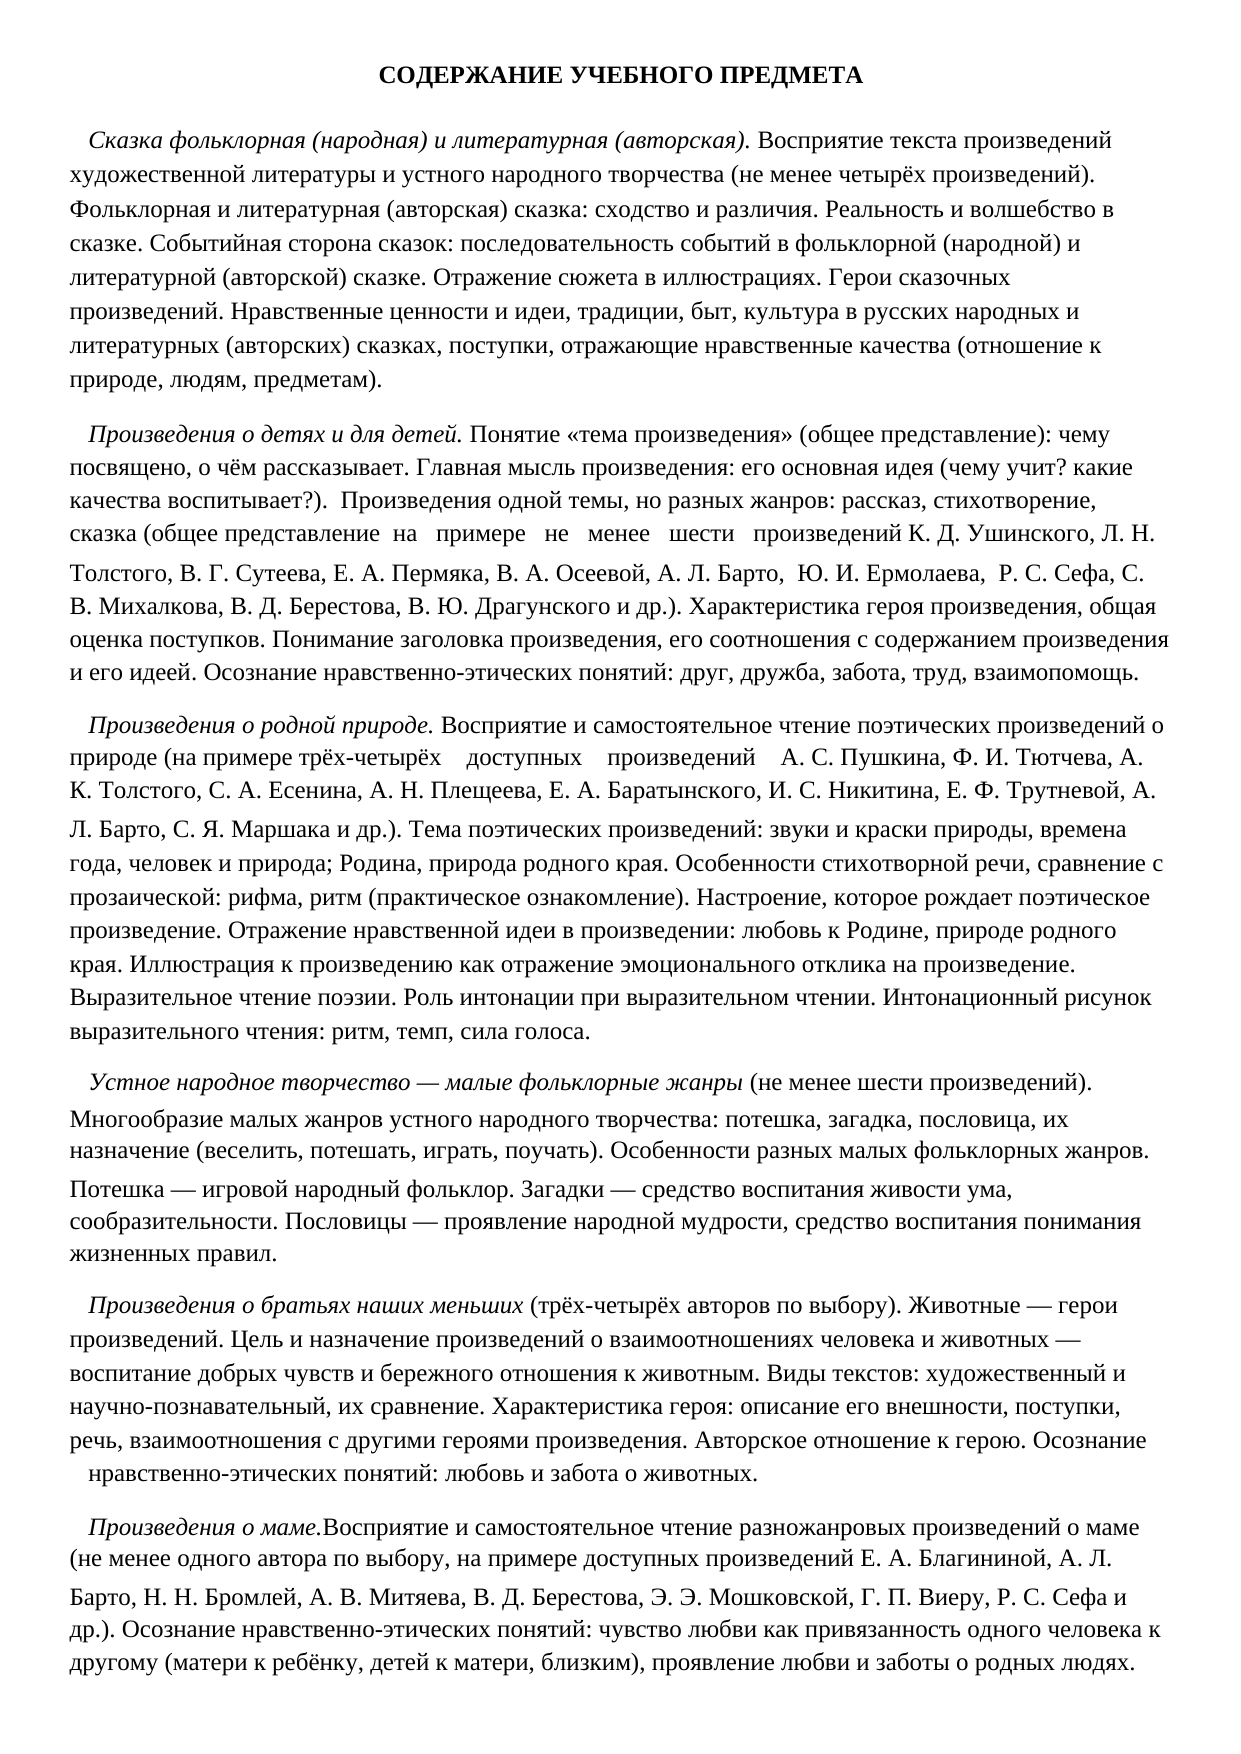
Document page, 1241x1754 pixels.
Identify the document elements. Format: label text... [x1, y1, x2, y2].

text Л. Барто, С. Я. Маршака и др.). Тема поэтических произведений: звуки и краски природы, времена года, человек и природа; Родина, природа родного края. Особенности стихотворной речи, сравнение с прозаической: рифма, ритм (практическое ознакомление). Настроение, которое рождает поэтическое произведение. Отражение нравственной идеи в произведении: любовь к Родине, природе родного края. Иллюстрация к произведению как отражение эмоционального отклика на произведение. Выразительное чтение поэзии. Роль интонации при выразительном чтении. Интонационный рисунок выразительного чтения: ритм, темп, сила голоса. [69, 814, 1172, 1044]
text Устное народное творчество — малые фольклорные жанры (не менее шести произведений). [88, 1069, 1172, 1096]
text Толстого, В. Г. Сутеева, Е. А. Пермяка, В. А. Осеевой, А. Л. Барто, Ю. И. Ермолаева, Р. С. Сефа, С. В. Михалкова, В. Д. Берестова, В. Ю. Драгунского и др.). Характеристика героя произведения, общая оценка поступков. Понимание заголовка произведения, его соотношения с содержанием произведения и его идеей. Осознание нравственно-этических понятий: друг, дружба, забота, труд, взаимопомощь. [69, 558, 1172, 686]
text Произведения о детях и для детей. Понятие «тема произведения» (общее представление): чему посвящено, о чём рассказывает. Главная мысль произведения: его основная идея (чему учит? какие качества воспитывает?). Произведения одной темы, но разных жанров: рассказ, стихотворение, сказка (общее представление на примере не менее шести произведений К. Д. Ушинского, Л. Н. [69, 419, 1157, 547]
text Барто, Н. Н. Бромлей, А. В. Митяева, В. Д. Берестова, Э. Э. Мошковской, Г. П. Виеру, Р. С. Сефа и др.). Осознание нравственно-этических понятий: чувство любви как привязанность одного человека к другому (матери к ребёнку, детей к матери, близким), проявление любви и заботы о родных людях. [69, 1582, 1172, 1675]
text Произведения о маме.Восприятие и самостоятельное чтение разножанровых произведений о маме (не менее одного автора по выбору, на примере доступных произведений Е. А. Благининой, А. Л. [69, 1512, 1157, 1572]
text Многообразие малых жанров устного народного творчества: потешка, загадка, пословица, их назначение (веселить, потешать, играть, поучать). Особенности разных малых фольклорных жанров. [69, 1104, 1157, 1164]
text СОДЕРЖАНИЕ УЧЕБНОГО ПРЕДМЕТА [69, 62, 1172, 89]
text Произведения о родной природе. Восприятие и самостоятельное чтение поэтических произведений о природе (на примере трёх-четырёх доступных произведений А. С. Пушкина, Ф. И. Тютчева, А. К. Толстого, С. А. Есенина, А. Н. Плещеева, Е. А. Баратынского, И. С. Никитина, Е. Ф. Трутневой, А. [69, 710, 1172, 803]
text Произведения о братьях наших меньших (трёх-четырёх авторов по выбору). Животные — герои произведений. Цель и назначение произведений о взаимоотношениях человека и животных —воспитание добрых чувств и бережного отношения к животным. Виды текстов: художественный и научно-познавательный, их сравнение. Характеристика героя: описание его внешности, поступки, речь, взаимоотношения с другими героями произведения. Авторское отношение к герою. Осознание нравственно-этических понятий: любовь и забота о животных. [69, 1291, 1157, 1487]
text Сказка фольклорная (народная) и литературная (авторская). Восприятие текста произведений художественной литературы и устного народного творчества (не менее четырёх произведений). Фольклорная и литературная (авторская) сказка: сходство и различия. Реальность и волшебство в сказке. Событийная сторона сказок: последовательность событий в фольклорной (народной) и литературной (авторской) сказке. Отражение сюжета в иллюстрациях. Герои сказочных произведений. Нравственные ценности и идеи, традиции, быт, культура в русских народных и литературных (авторских) сказках, поступки, отражающие нравственные качества (отношение к природе, людям, предметам). [69, 125, 1127, 393]
text Потешка — игровой народный фольклор. Загадки — средство воспитания живости ума, сообразительности. Пословицы — проявление народной мудрости, средство воспитания понимания жизненных правил. [69, 1174, 1142, 1267]
